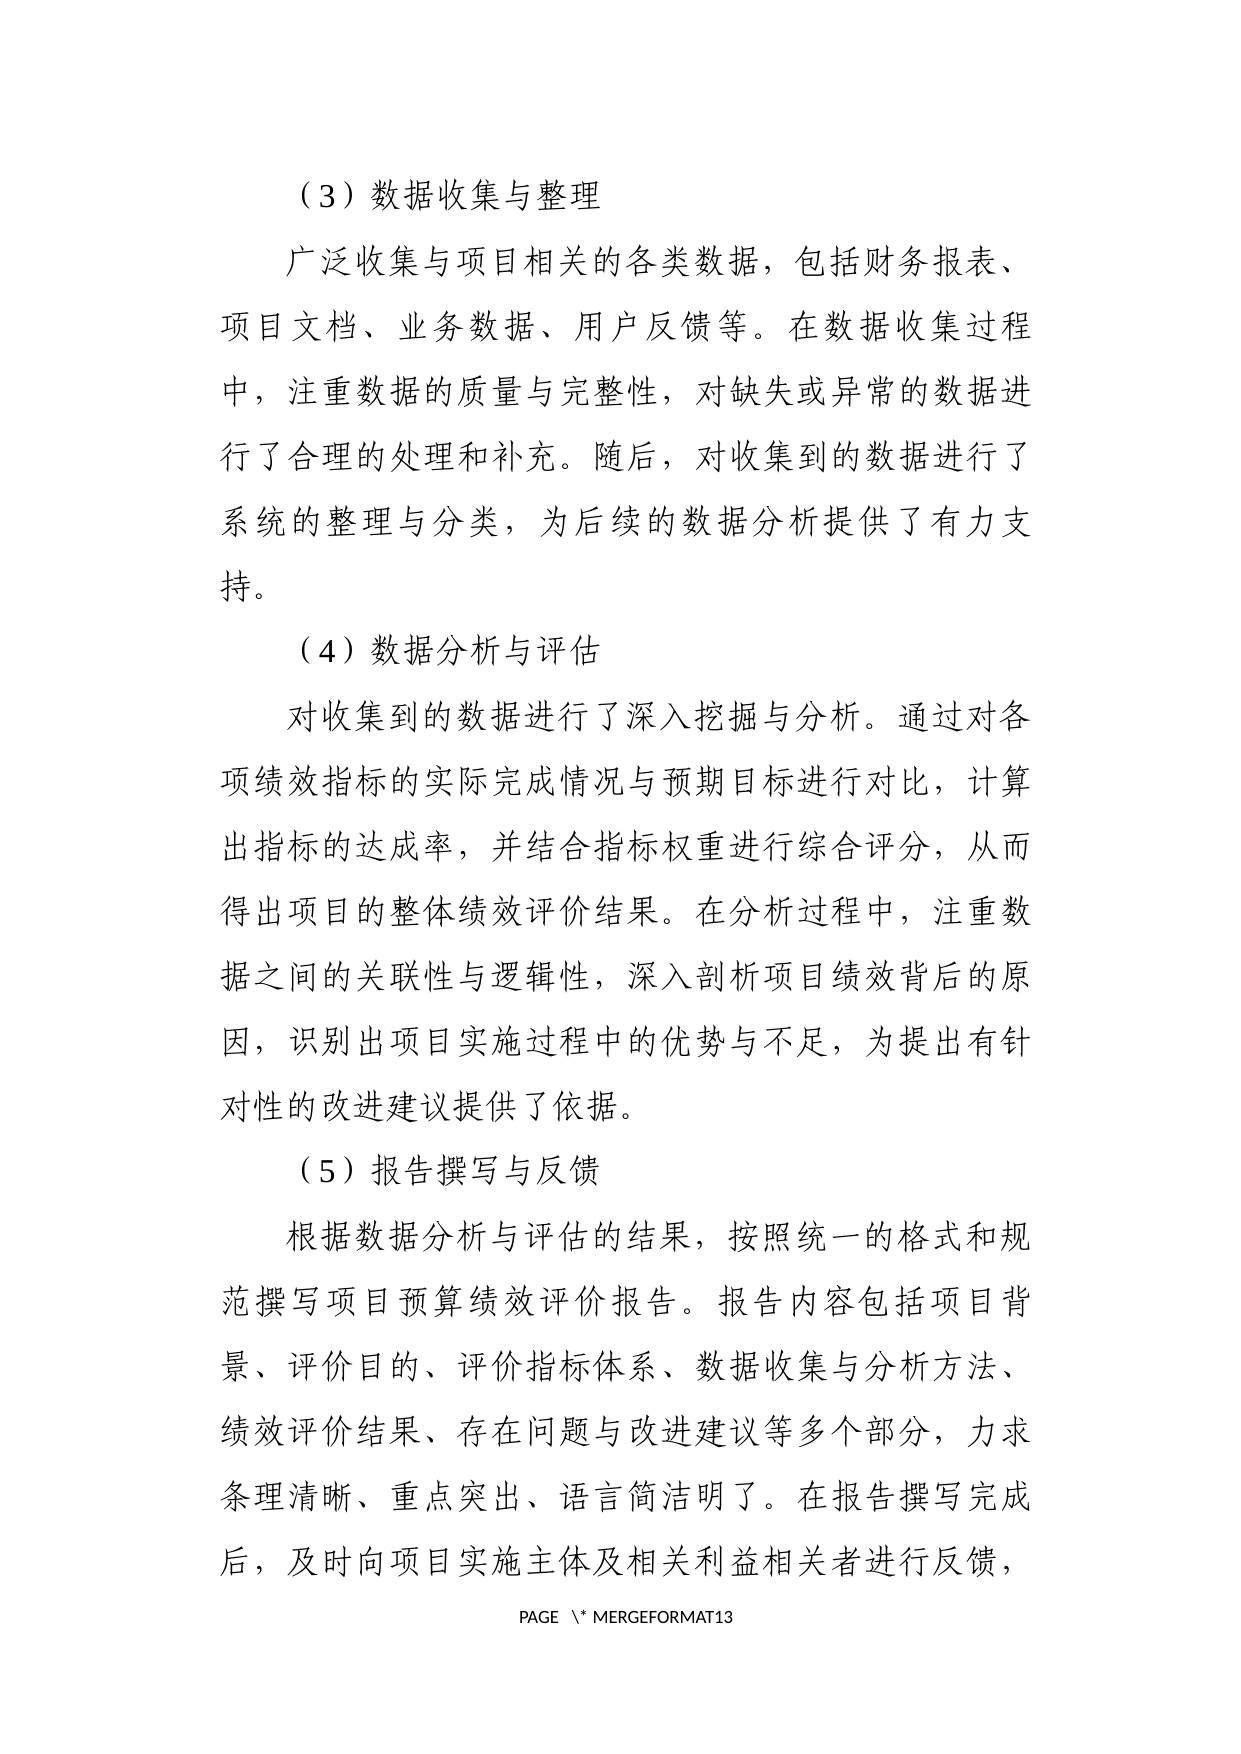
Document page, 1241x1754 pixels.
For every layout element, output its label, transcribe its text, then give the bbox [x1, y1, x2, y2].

text （5）报告撰写与反馈 [218, 1137, 1033, 1202]
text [218, 1202, 1033, 1592]
text 广泛收集与项目相关的各类数据，包括财务报表、项目文档、业务数据、用户反馈等。在数据收集过程中，注重数据的质量与完整性，对缺失或异常的数据进行了合理的处理和补充。随后，对收集到的数据进行了系统的整理与分类，为后续的数据分析提供了有力支持。 [218, 227, 1033, 617]
text （4）数据分析与评估 [218, 617, 1033, 682]
text 对收集到的数据进行了深入挖掘与分析。通过对各项绩效指标的实际完成情况与预期目标进行对比，计算出指标的达成率，并结合指标权重进行综合评分，从而得出项目的整体绩效评价结果。在分析过程中，注重数据之间的关联性与逻辑性，深入剖析项目绩效背后的原因，识别出项目实施过程中的优势与不足，为提出有针对性的改进建议提供了依据。 [218, 682, 1033, 1137]
text （3）数据收集与整理 [218, 162, 1033, 227]
